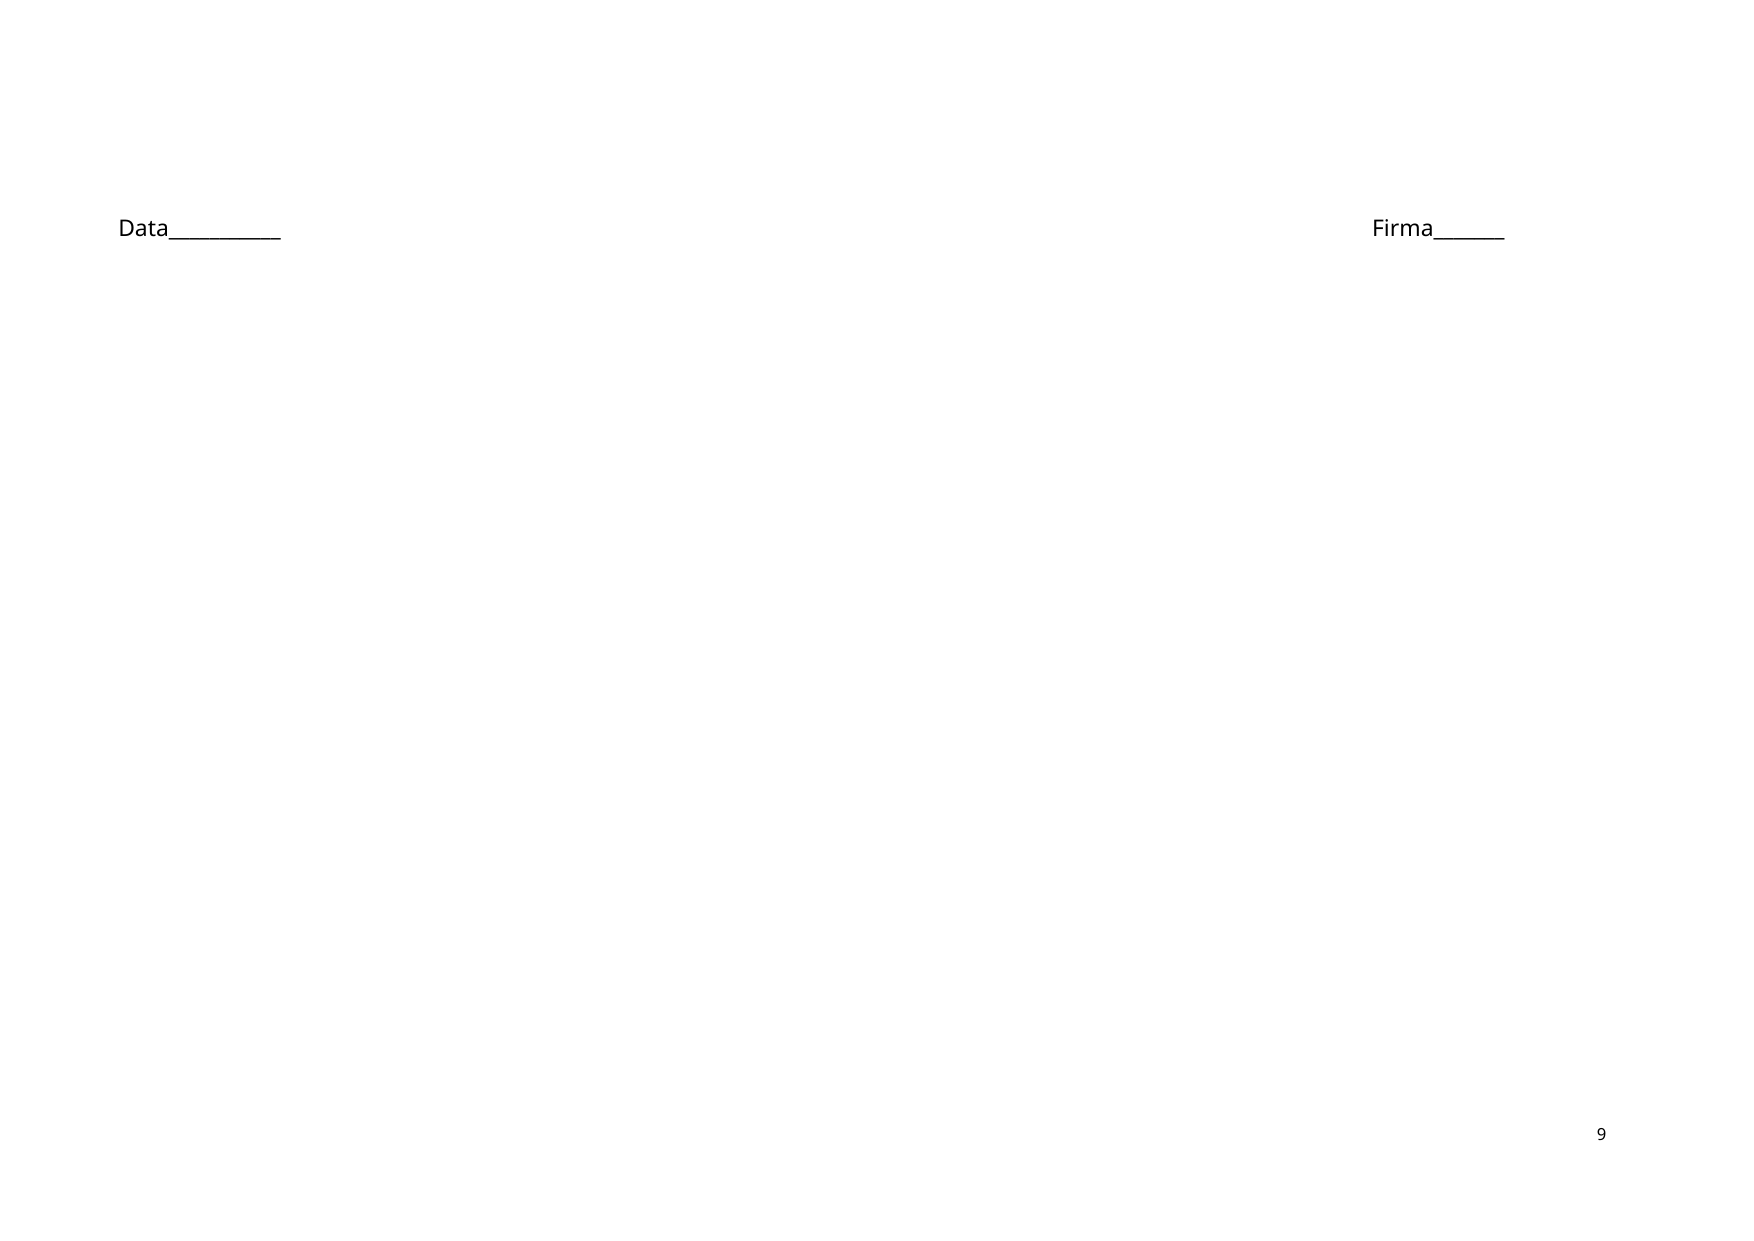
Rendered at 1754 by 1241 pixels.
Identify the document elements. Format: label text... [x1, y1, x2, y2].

text Data___________ Firma_______ [118, 212, 1606, 243]
